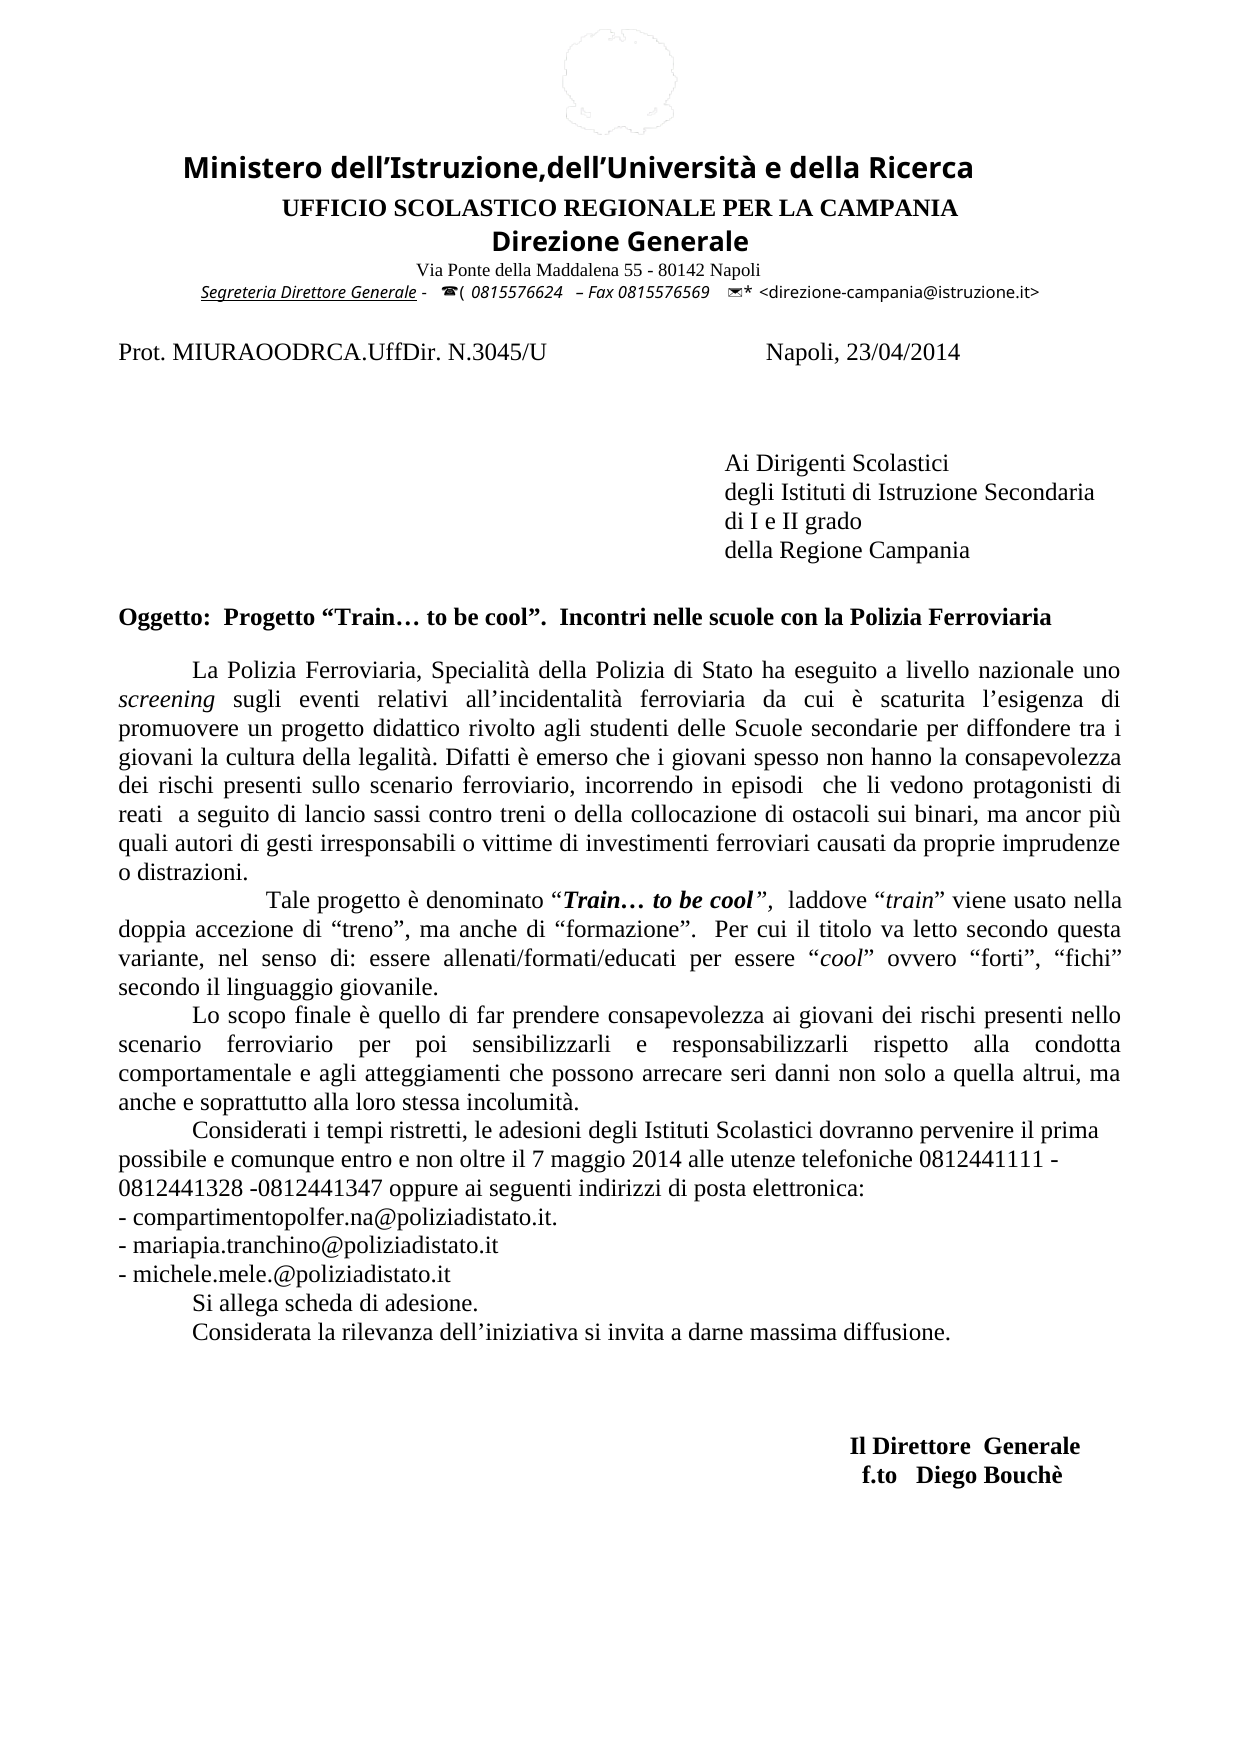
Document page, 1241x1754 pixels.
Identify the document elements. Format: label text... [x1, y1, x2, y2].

text della Regione Campania [118, 535, 1122, 563]
text Il Direttore Generale [118, 1431, 1122, 1460]
text Lo scopo finale è quello di far prendere consapevolezza ai giovani dei rischi presenti nello scenario ferroviario per poi sensibilizzarli e responsabilizzarli rispetto alla condotta comportamentale e agli atteggiamenti che possono arrecare seri danni non solo a quella altrui, ma anche e soprattutto alla loro stessa incolumità. [118, 1001, 1122, 1116]
text Ai Dirigenti Scolastici [118, 448, 1122, 477]
text UFFICIO SCOLASTICO REGIONALE PER [118, 193, 1122, 222]
text Oggetto: Progetto “Train… to be cool”. Incontri nelle scuole con [118, 602, 1122, 631]
text f.to Diego Bouchè [118, 1460, 1122, 1489]
text Tale progetto è denominato “Train… to be cool”, laddove “train” viene usato nella doppia accezione di “treno”, ma anche di “formazione”. Per cui il titolo va letto secondo questa variante, nel senso di: essere allenati/formati/educati per essere “cool” ovvero “forti”, “fichi” secondo il linguaggio giovanile. [118, 886, 1122, 1001]
text degli Istituti di Istruzione Secondaria [118, 477, 1122, 506]
text , Specialità della Polizia di Stato ha eseguito a livello nazionale uno screening sugli eventi relativi all’incidentalità ferroviaria da cui è scaturita l’esigenza di promuovere un progetto didattico rivolto agli studenti delle Scuole secondarie per diffondere tra i giovani la cultura della legalità. Difatti è emerso che i giovani spesso non hanno la consapevolezza dei rischi presenti sullo scenario ferroviario, incorrendo in episodi che li vedono protagonisti di reati a seguito di lancio sassi contro treni o della collocazione di ostacoli sui binari, ma ancor più quali autori di gesti irresponsabili o vittime di investimenti ferroviari causati da proprie imprudenze o distrazioni. [118, 656, 1122, 886]
subtitle Via Ponte della Maddalena 55 - 80142 Napoli [118, 259, 1122, 280]
text Prot. MIURAOODRCA.UffDir. N.3045/U Napoli, 23/04/2014 [118, 337, 1122, 366]
text Si allega scheda di adesione. [118, 1288, 1122, 1317]
text - michele.mele.@poliziadistato.it [118, 1259, 1122, 1288]
text Ministero dell’Istruzione,dell’Università e della Ricerca [99, 148, 1122, 187]
text Segreteria Direttore Generale - ( 0815576624 – Fax 0815576569 * <direzione-campania@istruzione.it> [118, 280, 1122, 303]
text - mariapia.tranchino@poliziadistato.it [118, 1231, 1122, 1259]
text Considerata la rilevanza dell’iniziativa si invita a darne massima diffusione. [118, 1317, 1122, 1346]
text di I e II grado [118, 506, 1122, 535]
text Considerati i tempi ristretti, le adesioni degli Istituti Scolastici dovranno pervenire il prima possibile e comunque entro e non oltre il 7 maggio 2014 alle utenze telefoniche 0812441111 -0812441328 -0812441347 oppure ai seguenti indirizzi di posta elettronica: [118, 1116, 1122, 1202]
text - compartimentopolfer.na@poliziadistato.it. [118, 1202, 1122, 1231]
